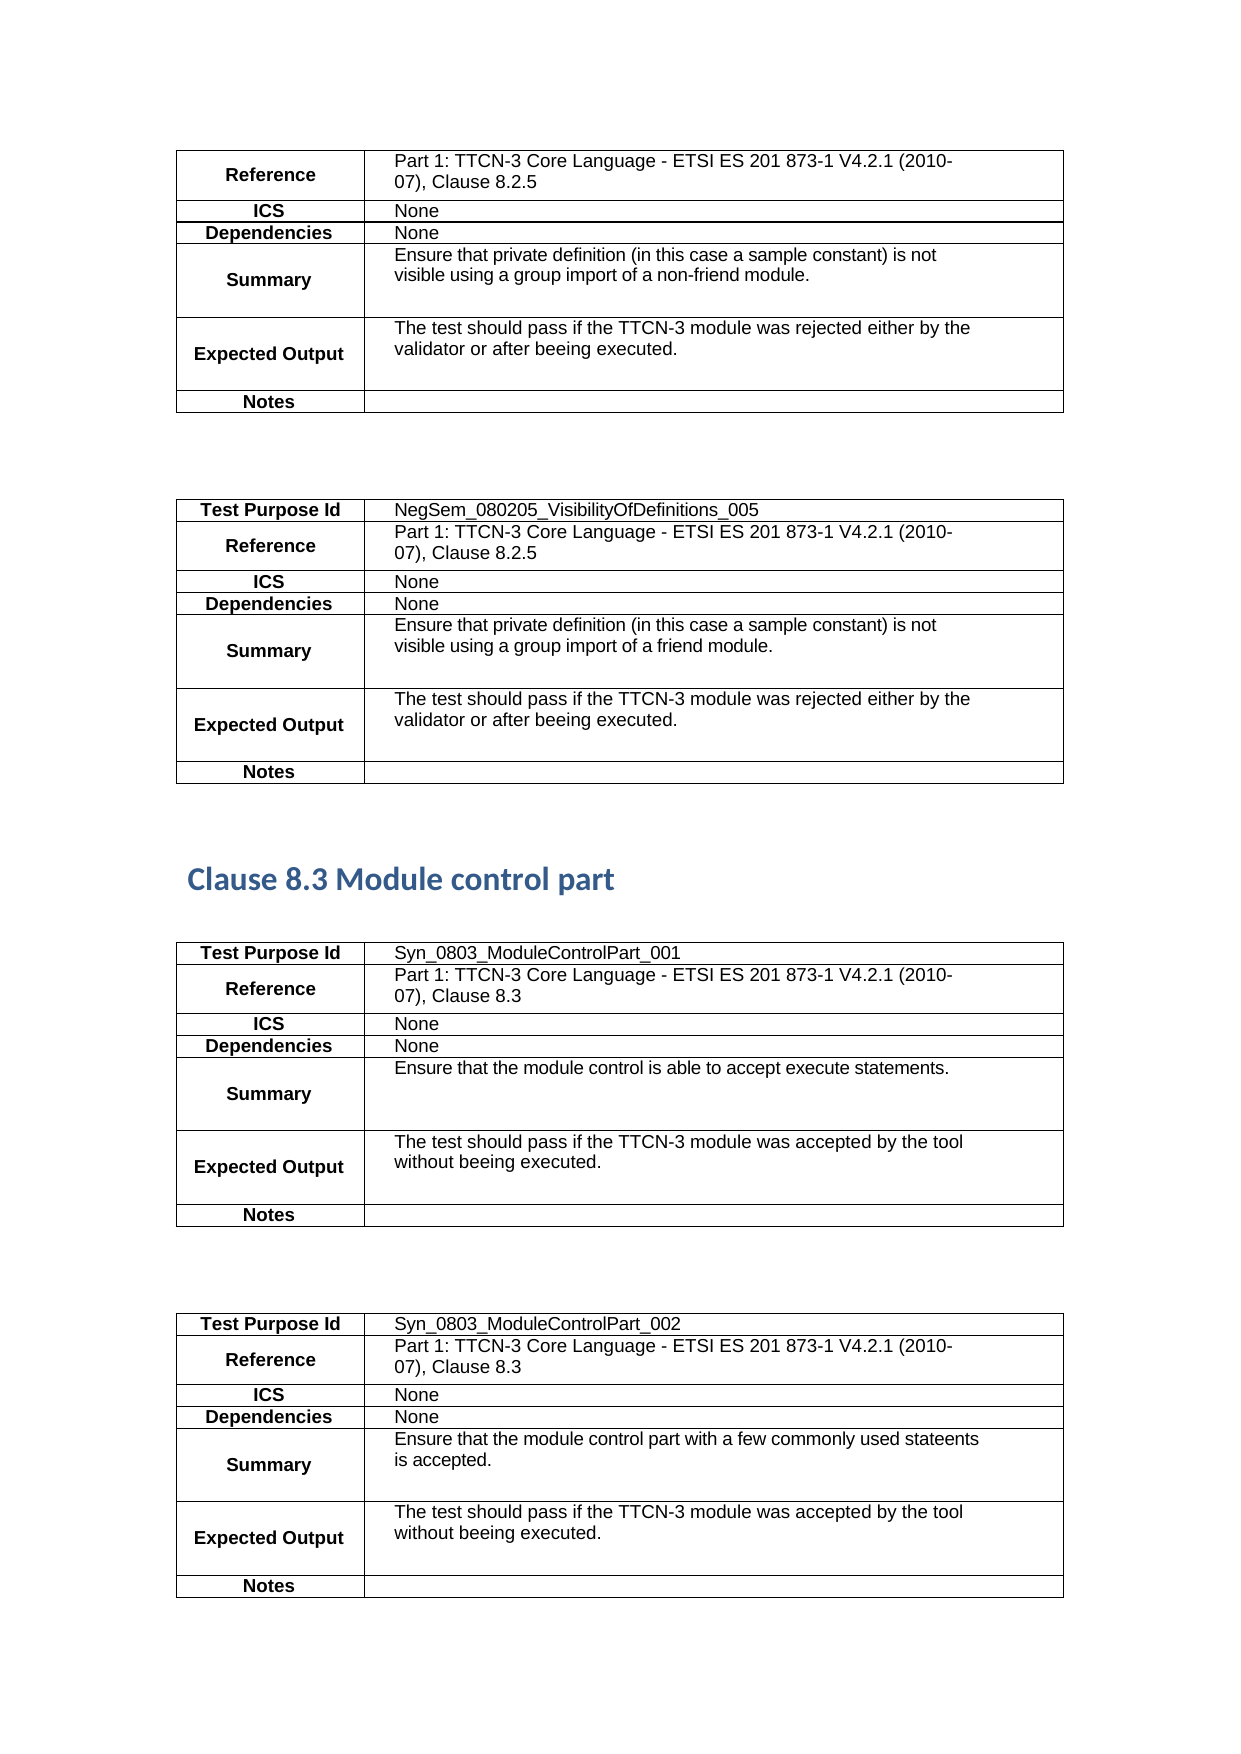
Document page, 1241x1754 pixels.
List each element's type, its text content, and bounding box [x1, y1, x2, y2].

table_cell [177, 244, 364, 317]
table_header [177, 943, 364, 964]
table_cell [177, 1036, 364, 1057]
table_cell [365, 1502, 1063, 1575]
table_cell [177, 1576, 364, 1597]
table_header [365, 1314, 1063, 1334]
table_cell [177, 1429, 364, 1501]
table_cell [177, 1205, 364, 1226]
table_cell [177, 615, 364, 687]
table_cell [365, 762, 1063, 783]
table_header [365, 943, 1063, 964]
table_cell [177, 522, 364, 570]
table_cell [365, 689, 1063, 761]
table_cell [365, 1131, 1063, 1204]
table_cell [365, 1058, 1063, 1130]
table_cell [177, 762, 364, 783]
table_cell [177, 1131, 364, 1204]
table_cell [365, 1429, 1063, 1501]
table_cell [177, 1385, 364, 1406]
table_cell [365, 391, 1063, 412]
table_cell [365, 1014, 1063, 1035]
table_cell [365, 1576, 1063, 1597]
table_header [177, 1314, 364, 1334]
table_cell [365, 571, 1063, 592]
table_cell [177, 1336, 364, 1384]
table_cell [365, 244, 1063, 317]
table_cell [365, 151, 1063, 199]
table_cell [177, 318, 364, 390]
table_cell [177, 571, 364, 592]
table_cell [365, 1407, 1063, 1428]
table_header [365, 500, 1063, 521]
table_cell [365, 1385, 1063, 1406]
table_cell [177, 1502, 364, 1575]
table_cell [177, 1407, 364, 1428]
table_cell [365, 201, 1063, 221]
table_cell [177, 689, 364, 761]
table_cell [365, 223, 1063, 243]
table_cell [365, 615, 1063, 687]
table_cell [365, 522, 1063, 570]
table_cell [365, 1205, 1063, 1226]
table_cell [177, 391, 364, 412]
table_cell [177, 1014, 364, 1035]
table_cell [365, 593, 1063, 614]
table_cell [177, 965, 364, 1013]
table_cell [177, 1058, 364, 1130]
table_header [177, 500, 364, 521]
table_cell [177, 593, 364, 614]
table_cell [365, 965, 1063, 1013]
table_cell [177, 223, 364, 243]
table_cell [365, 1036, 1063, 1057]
subtitle Clause 8.3 Module control part [187, 858, 1053, 899]
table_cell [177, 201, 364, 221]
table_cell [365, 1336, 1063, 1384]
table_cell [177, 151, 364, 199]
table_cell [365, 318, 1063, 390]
